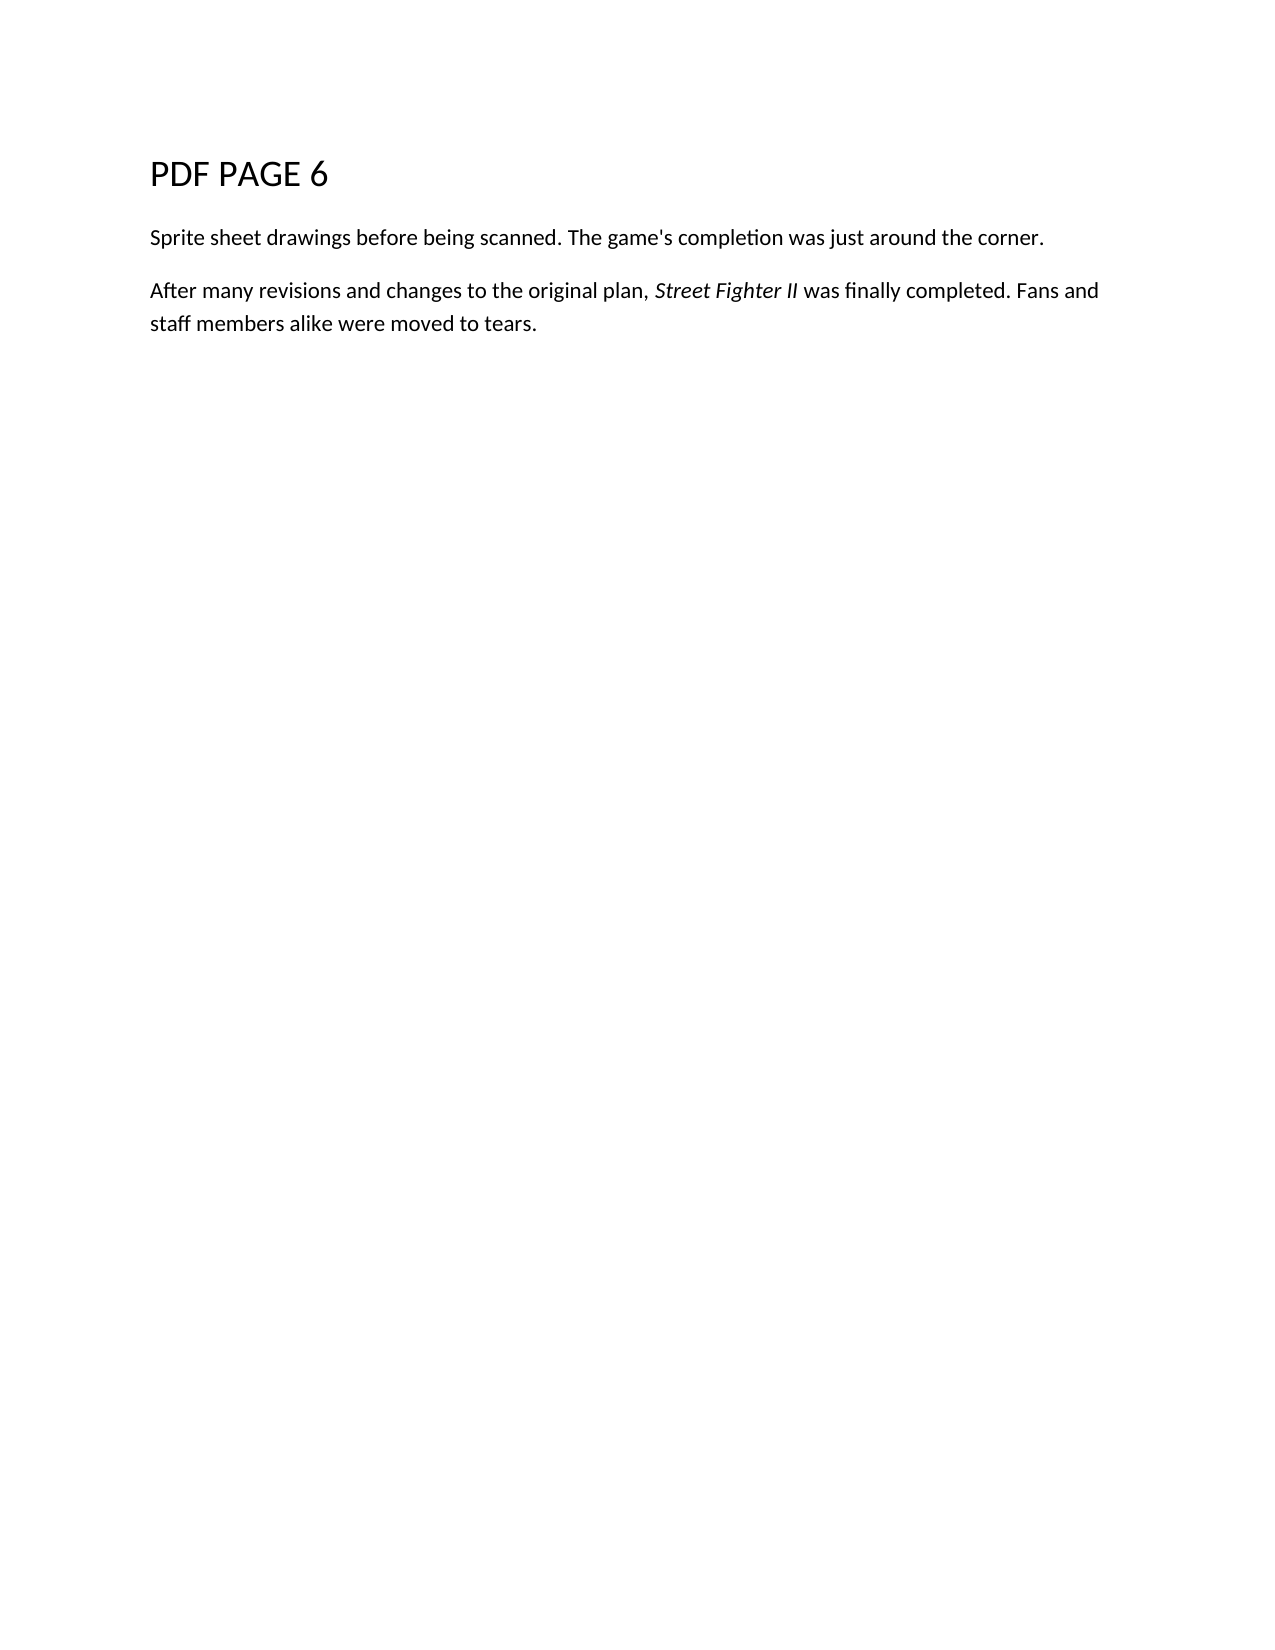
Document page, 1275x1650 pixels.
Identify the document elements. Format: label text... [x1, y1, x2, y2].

text PDF PAGE 6 [150, 150, 1125, 196]
text After many revisions and changes to the original plan, Street Fighter II was finally completed. Fans and staff members alike were moved to tears. [150, 277, 1125, 337]
text Sprite sheet drawings before being scanned. The game's completion was just around the corner. [150, 223, 1125, 252]
